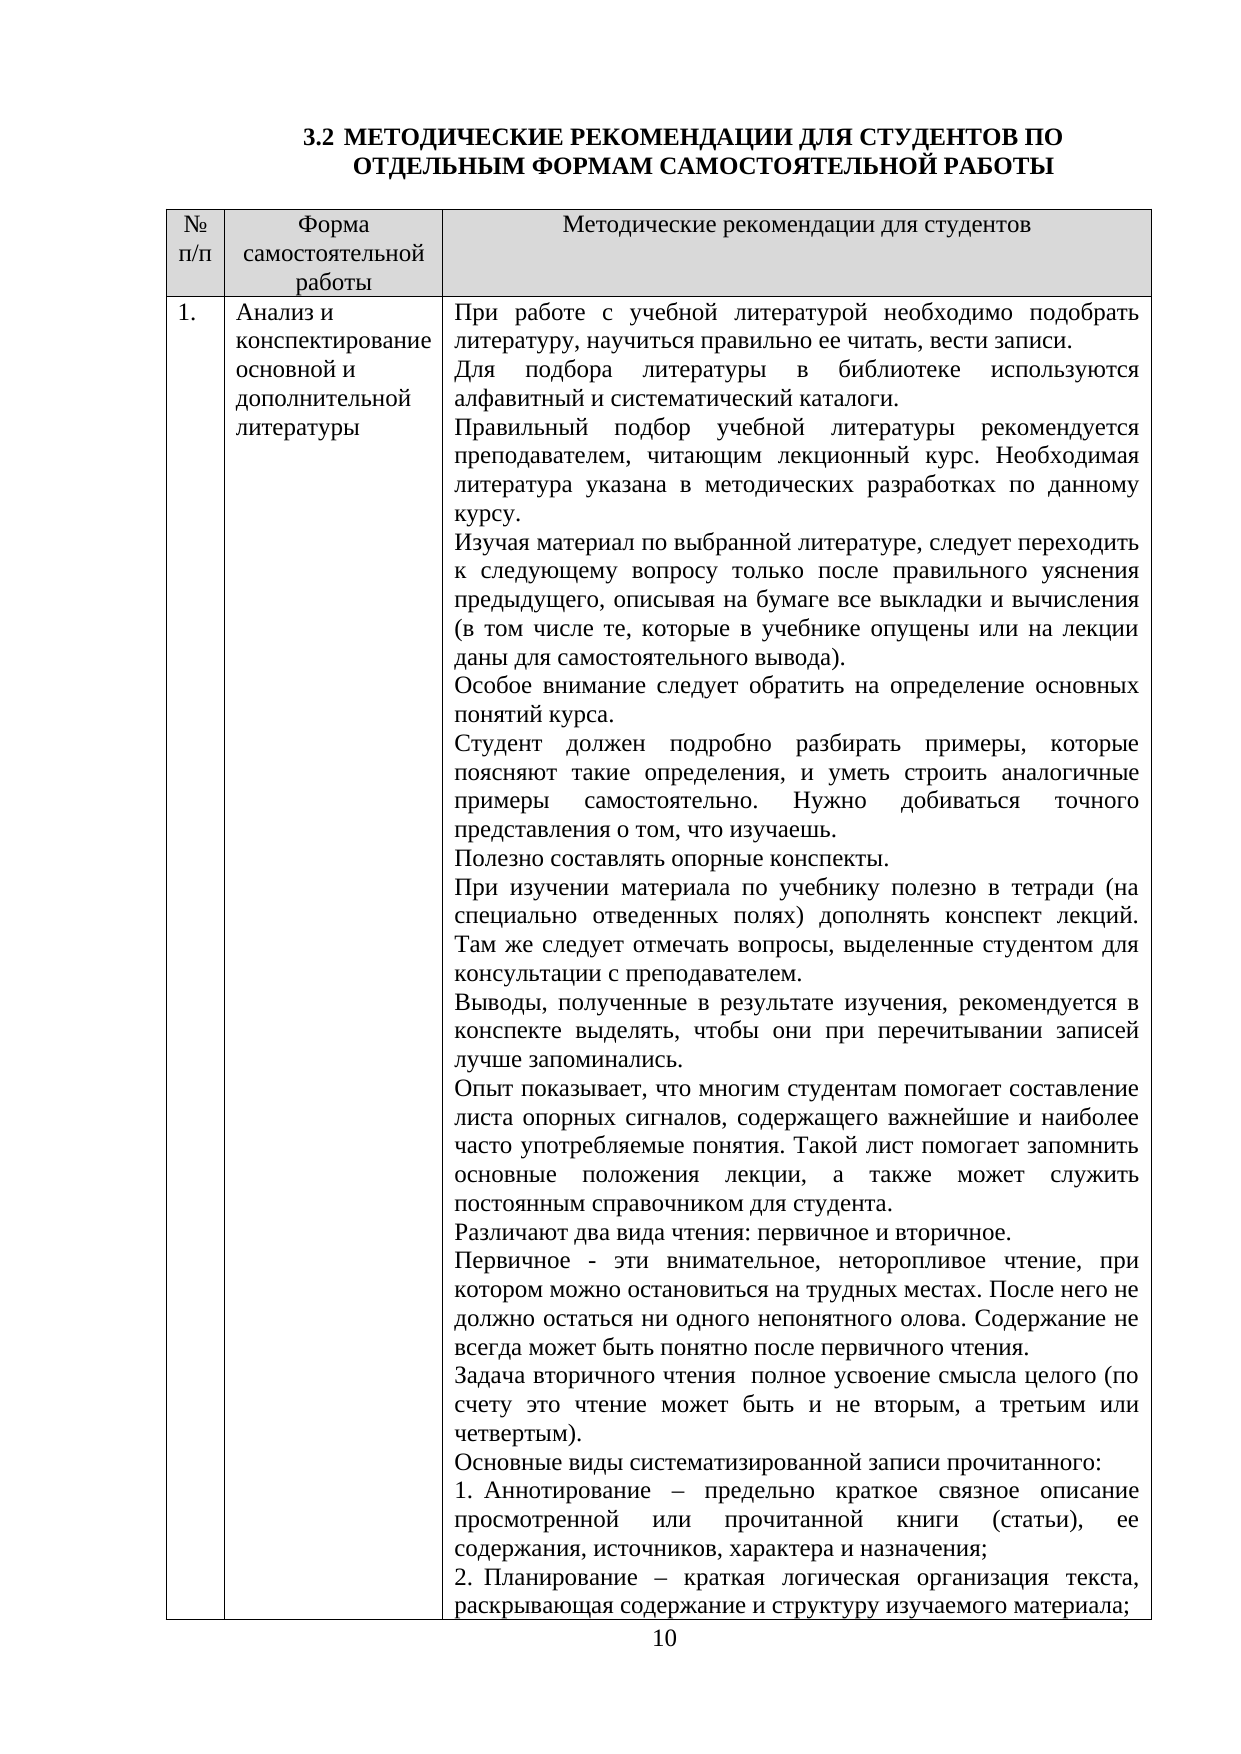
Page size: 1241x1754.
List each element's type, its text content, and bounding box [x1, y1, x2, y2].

table_header № п/п [167, 210, 224, 296]
subtitle МЕТОДИЧЕСКИЕ РЕКОМЕНДАЦИИ ДЛЯ СТУДЕНТОВ ПО ОТДЕЛЬНЫМ ФОРМАМ САМОСТОЯТЕЛЬНОЙ РАБОТЫ [215, 122, 1152, 180]
table_cell 1. [167, 297, 224, 1619]
table_header Форма самостоятельной работы [225, 210, 442, 296]
table_header Методические рекомендации для студентов [443, 210, 1151, 296]
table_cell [225, 297, 442, 1619]
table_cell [443, 297, 1151, 1619]
